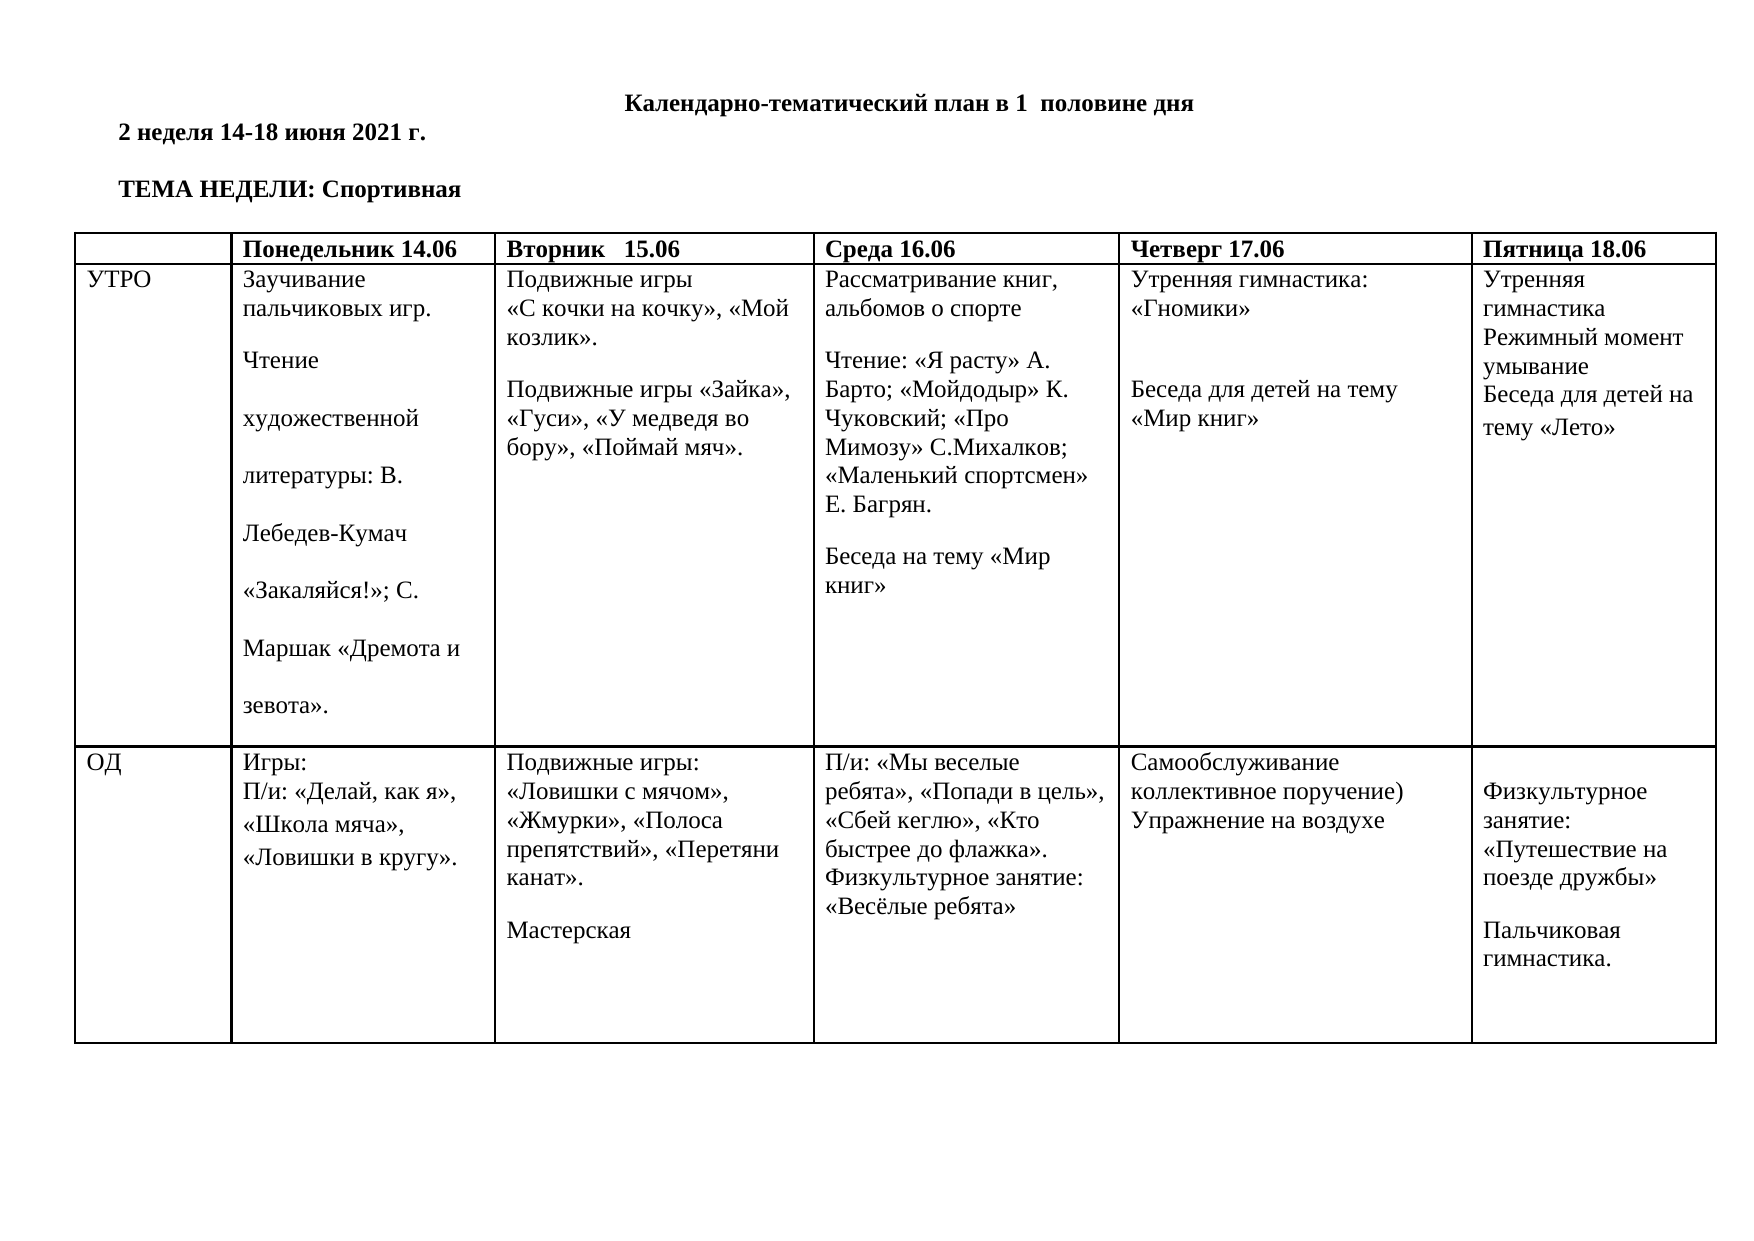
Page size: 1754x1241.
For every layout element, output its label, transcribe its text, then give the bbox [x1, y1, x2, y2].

table_cell Рассматривание книг, альбомов о спорте Чтение: «Я расту» А. Барто; «Мойдодыр» К. Чуковский; «Про Мимозу» С.Михалков; «Маленький спортсмен» Е. Багрян. Беседа на тему «Мир книг» [815, 265, 1118, 745]
text 2 неделя 14-18 июня 2021 г. [118, 117, 1636, 146]
table_cell Подвижные игры: «Ловишки с мячом», «Жмурки», «Полоса препятствий», «Перетяни канат». Мастерская [496, 748, 813, 1042]
table_cell Заучивание пальчиковых игр. Чтение художественной литературы: В. Лебедев-Кумач «Закаляйся!»; С. Маршак «Дремота и зевота». [233, 265, 494, 745]
table_cell Утренняя гимнастика Режимный момент умывание Беседа для детей на тему «Лето» [1473, 265, 1715, 745]
table_cell УТРО [76, 265, 230, 745]
table_cell П/и: «Мы веселые ребята», «Попади в цель», «Сбей кеглю», «Кто быстрее до флажка». Физкультурное занятие: «Весёлые ребята» [815, 748, 1118, 1042]
table_cell Игры: П/и: «Делай, как я», «Школа мяча», «Ловишки в кругу». [233, 748, 494, 1042]
table_cell Утренняя гимнастика: «Гномики» Беседа для детей на тему «Мир книг» [1120, 265, 1471, 745]
table_cell Подвижные игры «С кочки на кочку», «Мой козлик». Подвижные игры «Зайка», «Гуси», «У медведя во бору», «Поймай мяч». [496, 265, 813, 745]
table_header Среда 16.06 [815, 234, 1118, 262]
text ТЕМА НЕДЕЛИ: Спортивная [118, 174, 1636, 203]
table_cell ОД [76, 748, 230, 1042]
table_header [76, 234, 230, 262]
table_header Пятница 18.06 [1473, 234, 1715, 262]
text Календарно-тематический план в 1 половине дня [118, 88, 1636, 117]
table_header Четверг 17.06 [1120, 234, 1471, 262]
table_cell Физкультурное занятие: «Путешествие на поезде дружбы» Пальчиковая гимнастика. [1473, 748, 1715, 1042]
table_header Вторник 15.06 [496, 234, 813, 262]
table_header Понедельник 14.06 [233, 234, 494, 262]
table_cell Самообслуживание коллективное поручение) Упражнение на воздухе [1120, 748, 1471, 1042]
